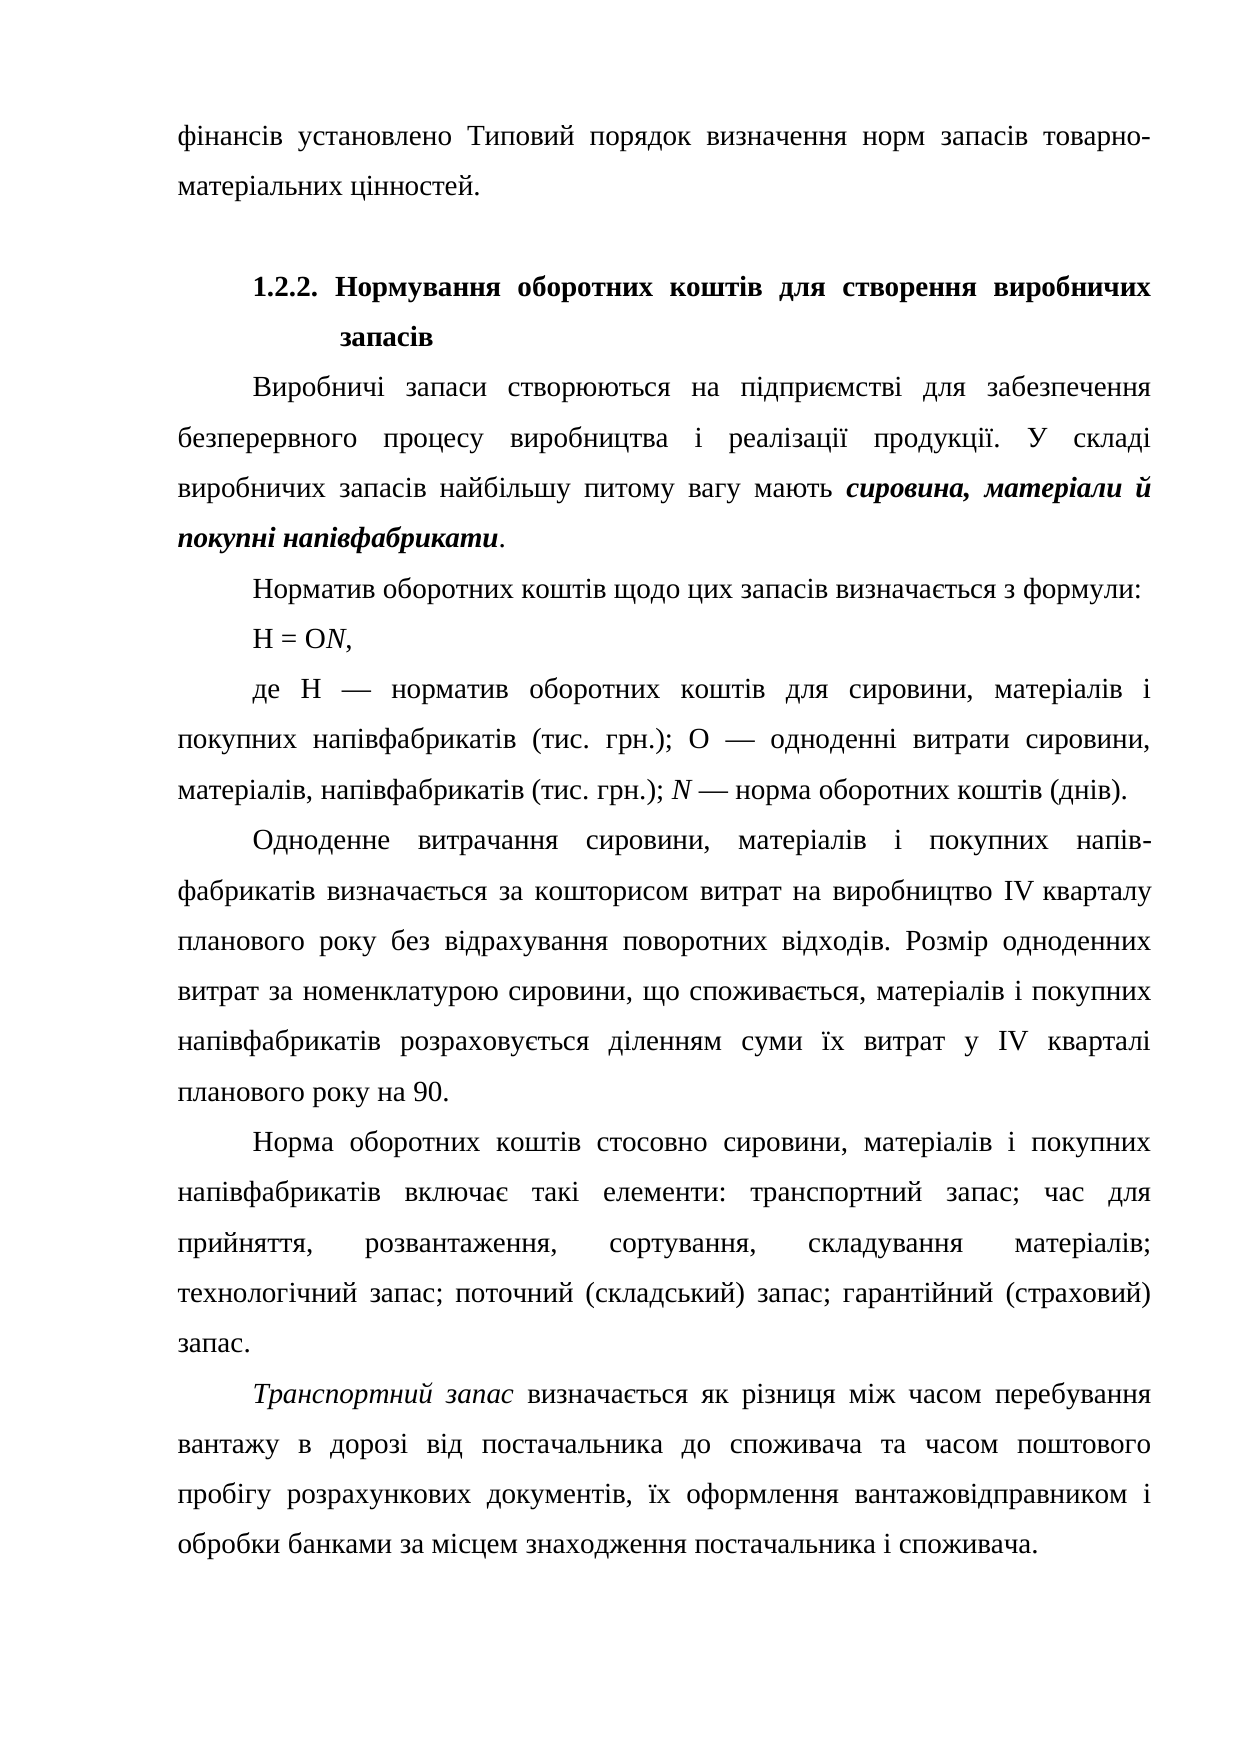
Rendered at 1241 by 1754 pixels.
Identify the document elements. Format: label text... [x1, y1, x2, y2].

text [177, 118, 1152, 202]
text Н = ОN, [177, 621, 1152, 655]
text Транспортний запас визначається як різниця між часом перебування вантажу в дорозі від постачальника до споживача та часом поштового пробігу розрахункових документів, їх оформлення вантажовідправником і обробки банками за місцем знаходження постачальника і споживача. [177, 1376, 1152, 1560]
text Норма оборотних коштів стосовно сировини, матеріалів і покупних напівфабрикатів включає такі елементи: транспортний запас; час для прийняття, розвантаження, сортування, складування матеріалів; технологічний запас; поточний (складський) запас; гарантійний (страховий) запас. [177, 1124, 1152, 1359]
text Одноденне витрачання сировини, матеріалів і покупних напівфабрикатів визначається за кошторисом витрат на виробництво IV кварталу планового року без відрахування поворотних відходів. Розмір одноденних витрат за номенклатурою сировини, що споживається, матеріалів і покупних напівфабрикатів розраховується діленням суми їх витрат у IV кварталі планового року на 90. [177, 822, 1152, 1108]
text Норматив оборотних коштів щодо цих запасів визначається з формули: [177, 571, 1152, 604]
text 1.2.2. Нормування оборотних коштів для створення виробничих запасів [252, 269, 1152, 353]
text де Н — норматив оборотних коштів для сировини, матеріалів і покупних напівфабрикатів (тис. грн.); О — одноденні витрати сировини, матеріалів, напівфабрикатів (тис. грн.); N — норма оборотних коштів (днів). [177, 672, 1152, 806]
text Виробничі запаси створюються на підприємстві для забезпечення безперервного процесу виробництва і реалізації продукції. У складі виробничих запасів найбільшу питому вагу мають сировина, матеріали й покупні напівфабрикати. [177, 370, 1152, 554]
